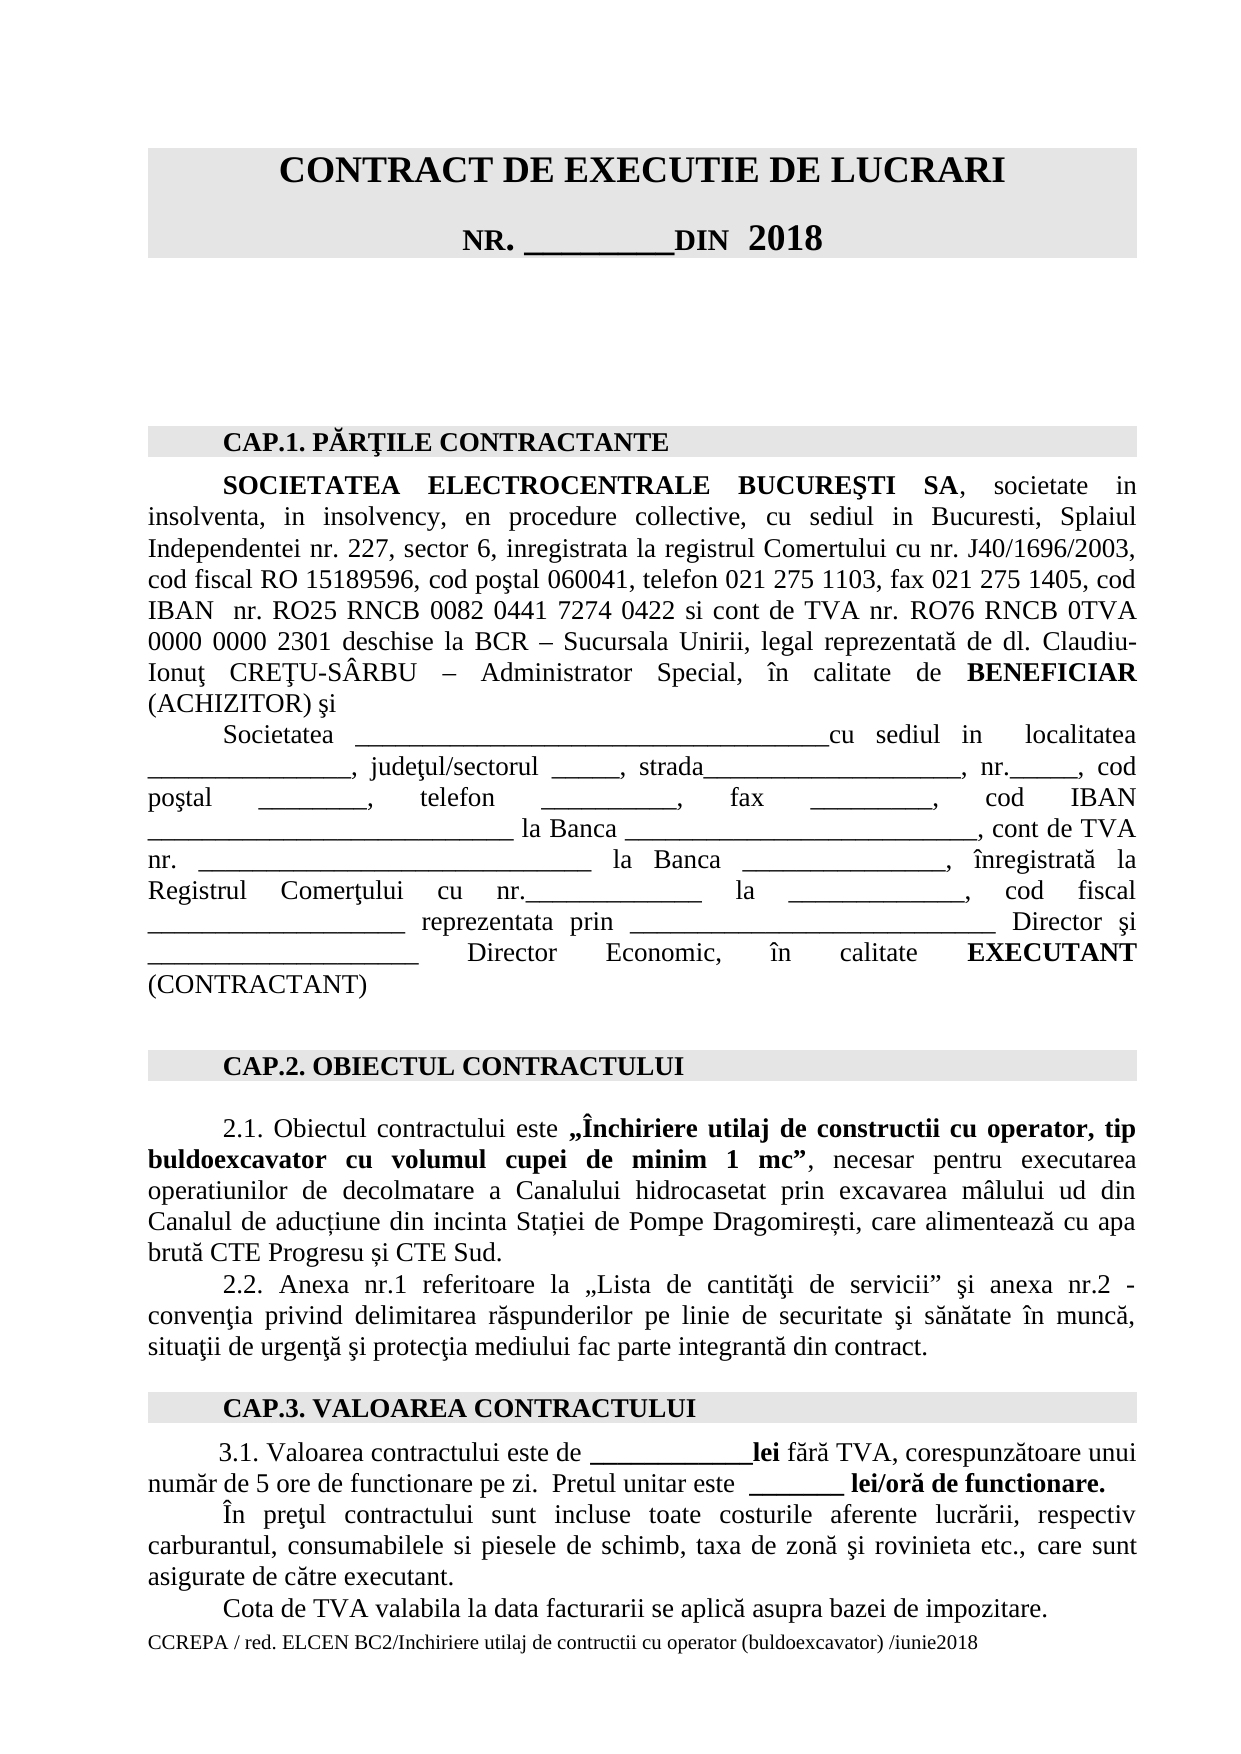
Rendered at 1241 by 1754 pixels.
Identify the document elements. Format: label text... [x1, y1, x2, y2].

text nr. ________din 2018 [148, 215, 1137, 258]
text CONTRACT DE EXECUTIE DE LUCRARI [148, 148, 1137, 191]
subtitle CAP.3. VALOAREA CONTRACTULUI [148, 1392, 1137, 1423]
text 2.1. Obiectul contractului este „Închiriere utilaj de constructii cu operator, tip buldoexcavator cu volumul cupei de minim 1 mc”, necesar pentru executarea operatiunilor de decolmatare a Canalului hidrocasetat prin excavarea mâlului ud din Canalul de aducțiune din incinta Stației de Pompe Dragomirești, care alimentează cu apa brută CTE Progresu și CTE Sud. [148, 1112, 1137, 1268]
text 2.2. Anexa nr.1 referitoare la „Lista de cantităţi de servicii” şi anexa nr.2 - convenţia privind delimitarea răspunderilor pe linie de securitate şi sănătate în muncă, situaţii de urgenţă şi protecţia mediului fac parte integrantă din contract. [148, 1268, 1137, 1361]
text 3.1. Valoarea contractului este de ____________lei fără TVA, corespunzătoare unui număr de 5 ore de functionare pe zi. Pretul unitar este _______ lei/oră de functionare. [148, 1436, 1137, 1498]
subtitle CAP.2. OBIECTUL CONTRACTULUI [148, 1050, 1137, 1081]
text În preţul contractului sunt incluse toate costurile aferente lucrării, respectiv carburantul, consumabilele si piesele de schimb, taxa de zonă şi rovinieta etc., care sunt asigurate de către executant. [148, 1498, 1137, 1592]
text Societatea ___________________________________cu sediul in localitatea _______________, judeţul/sectorul _____, strada___________________, nr._____, cod poştal ________, telefon __________, fax _________, cod IBAN ___________________________ la Banca __________________________, cont de TVA nr. _____________________________ la Banca _______________, înregistrată la Registrul Comerţului cu nr._____________ la _____________, cod fiscal ___________________ reprezentata prin ___________________________ Director şi ____________________ Director Economic, în calitate EXECUTANT (CONTRACTANT) [148, 718, 1137, 999]
text SOCIETATEA ELECTROCENTRALE BUCUREŞTI SA, societate in insolventa, in insolvency, en procedure collective, cu sediul in Bucuresti, Splaiul Independentei nr. 227, sector 6, inregistrata la registrul Comertului cu nr. J40/1696/2003, cod fiscal RO 15189596, cod poştal 060041, telefon 021 275 1103, fax 021 275 1405, cod IBAN nr. RO25 RNCB 0082 0441 7274 0422 si cont de TVA nr. RO76 RNCB 0TVA 0000 0000 2301 deschise la BCR – Sucursala Unirii, legal reprezentată de dl. Claudiu-Ionuţ CREŢU-SÂRBU – Administrator Special, în calitate de BENEFICIAR (ACHIZITOR) şi [148, 469, 1137, 718]
subtitle CAP.1. PĂRŢILE CONTRACTANTE [148, 426, 1137, 457]
text Cota de TVA valabila la data facturarii se aplică asupra bazei de impozitare. [148, 1592, 1137, 1623]
